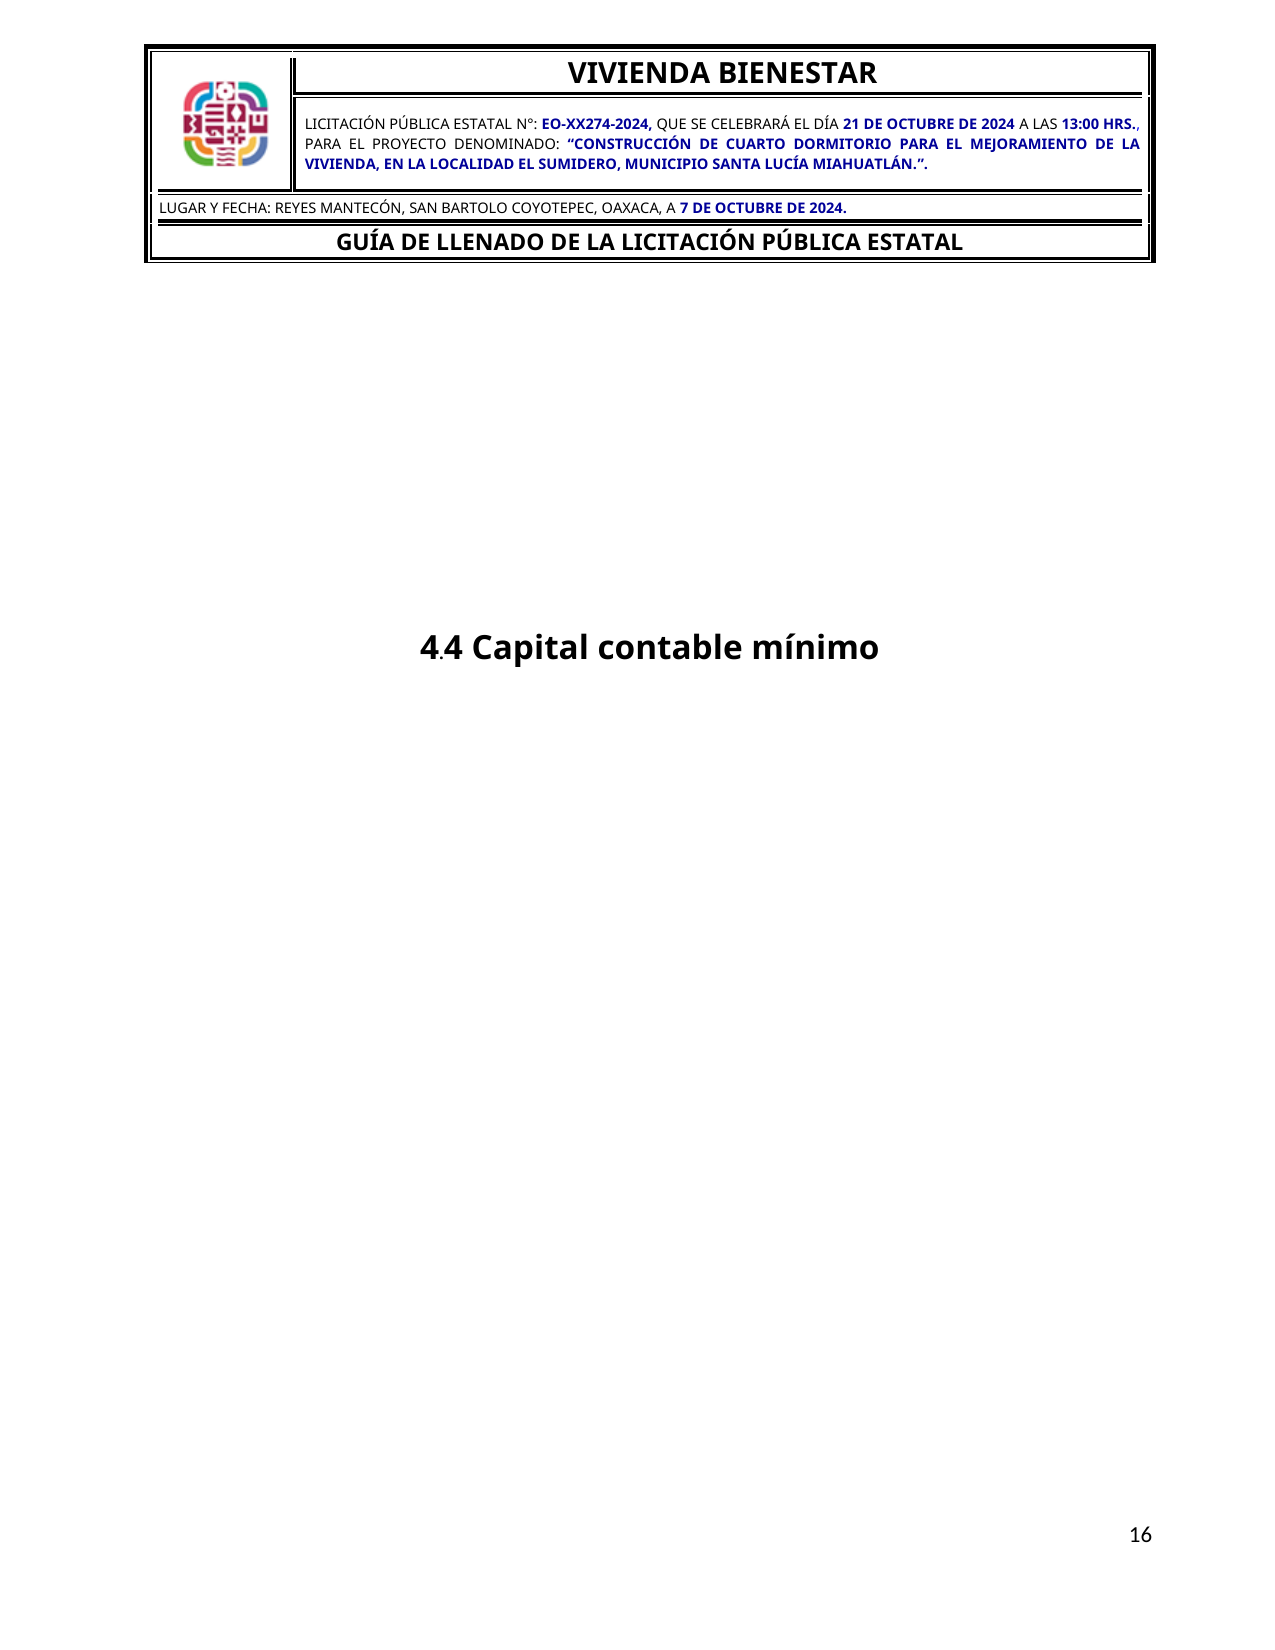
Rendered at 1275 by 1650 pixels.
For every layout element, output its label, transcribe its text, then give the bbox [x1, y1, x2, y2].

picture [172, 73, 279, 172]
text 4.4 Capital contable mínimo [148, 623, 1152, 669]
